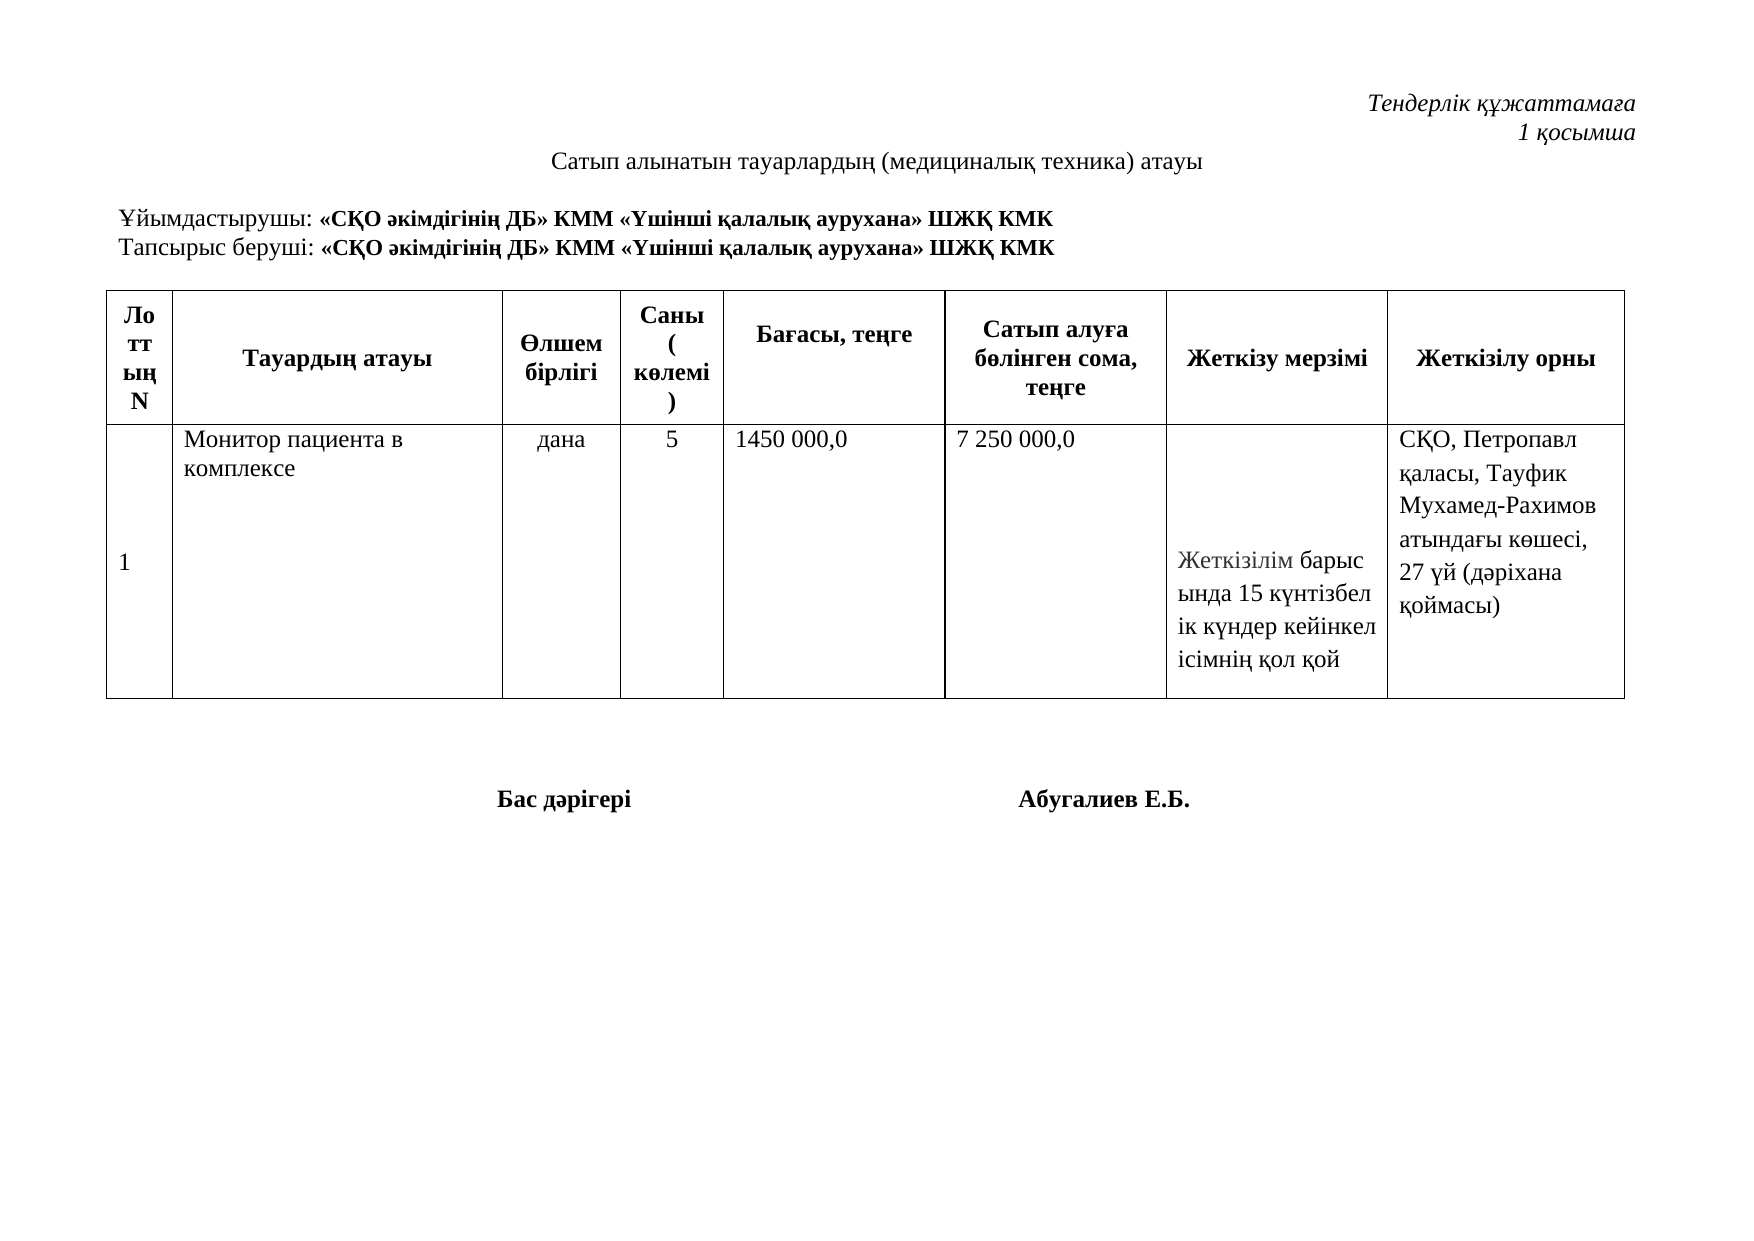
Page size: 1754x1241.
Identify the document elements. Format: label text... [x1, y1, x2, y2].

table_cell 1450 000,0 [724, 425, 944, 697]
text Сатып алынатын тауарлардың (медициналық техника) атауы [118, 146, 1636, 175]
table_header Бағасы, теңге [724, 291, 944, 423]
table_header Жеткізу мерзімі [1167, 291, 1387, 423]
text Бас дәрігері Абугалиев Е.Б. [192, 784, 1636, 813]
table_header Өлшем бірлігі [503, 291, 620, 423]
table_header Саны (көлемі) [621, 291, 723, 423]
table_cell дана [503, 425, 620, 697]
table_header Жеткізілу орны [1388, 291, 1624, 423]
table_cell Жеткізілім барысында 15 күнтізбелік күндер кейінкелісімнің қол қой [1167, 425, 1387, 697]
text Тендерлік құжаттамаға [118, 88, 1636, 117]
table_cell Монитор пациента в комплексе [173, 425, 502, 697]
table_cell СҚО, Петропавл қаласы, Тауфик Мухамед-Рахимов атындағы көшесі, 27 үй (дәріхана қоймасы) [1388, 425, 1624, 697]
text 1 қосымша [118, 117, 1636, 146]
text Ұйымдастырушы: «СҚО әкімдігінің ДБ» КММ «Үшінші қалалық аурухана» ШЖҚ КМК [118, 203, 1636, 232]
table_cell 1 [107, 425, 172, 697]
table_header Тауардың атауы [173, 291, 502, 423]
table_cell 5 [621, 425, 723, 697]
text Тапсырыс беруші: «СҚО әкімдігінің ДБ» КММ «Үшінші қалалық аурухана» ШЖҚ КМК [118, 232, 1636, 261]
table_cell 7 250 000,0 [946, 425, 1166, 697]
table_header Сатып алуға бөлінген сома, теңге [946, 291, 1166, 423]
table_header ЛоттыңN [107, 291, 172, 423]
